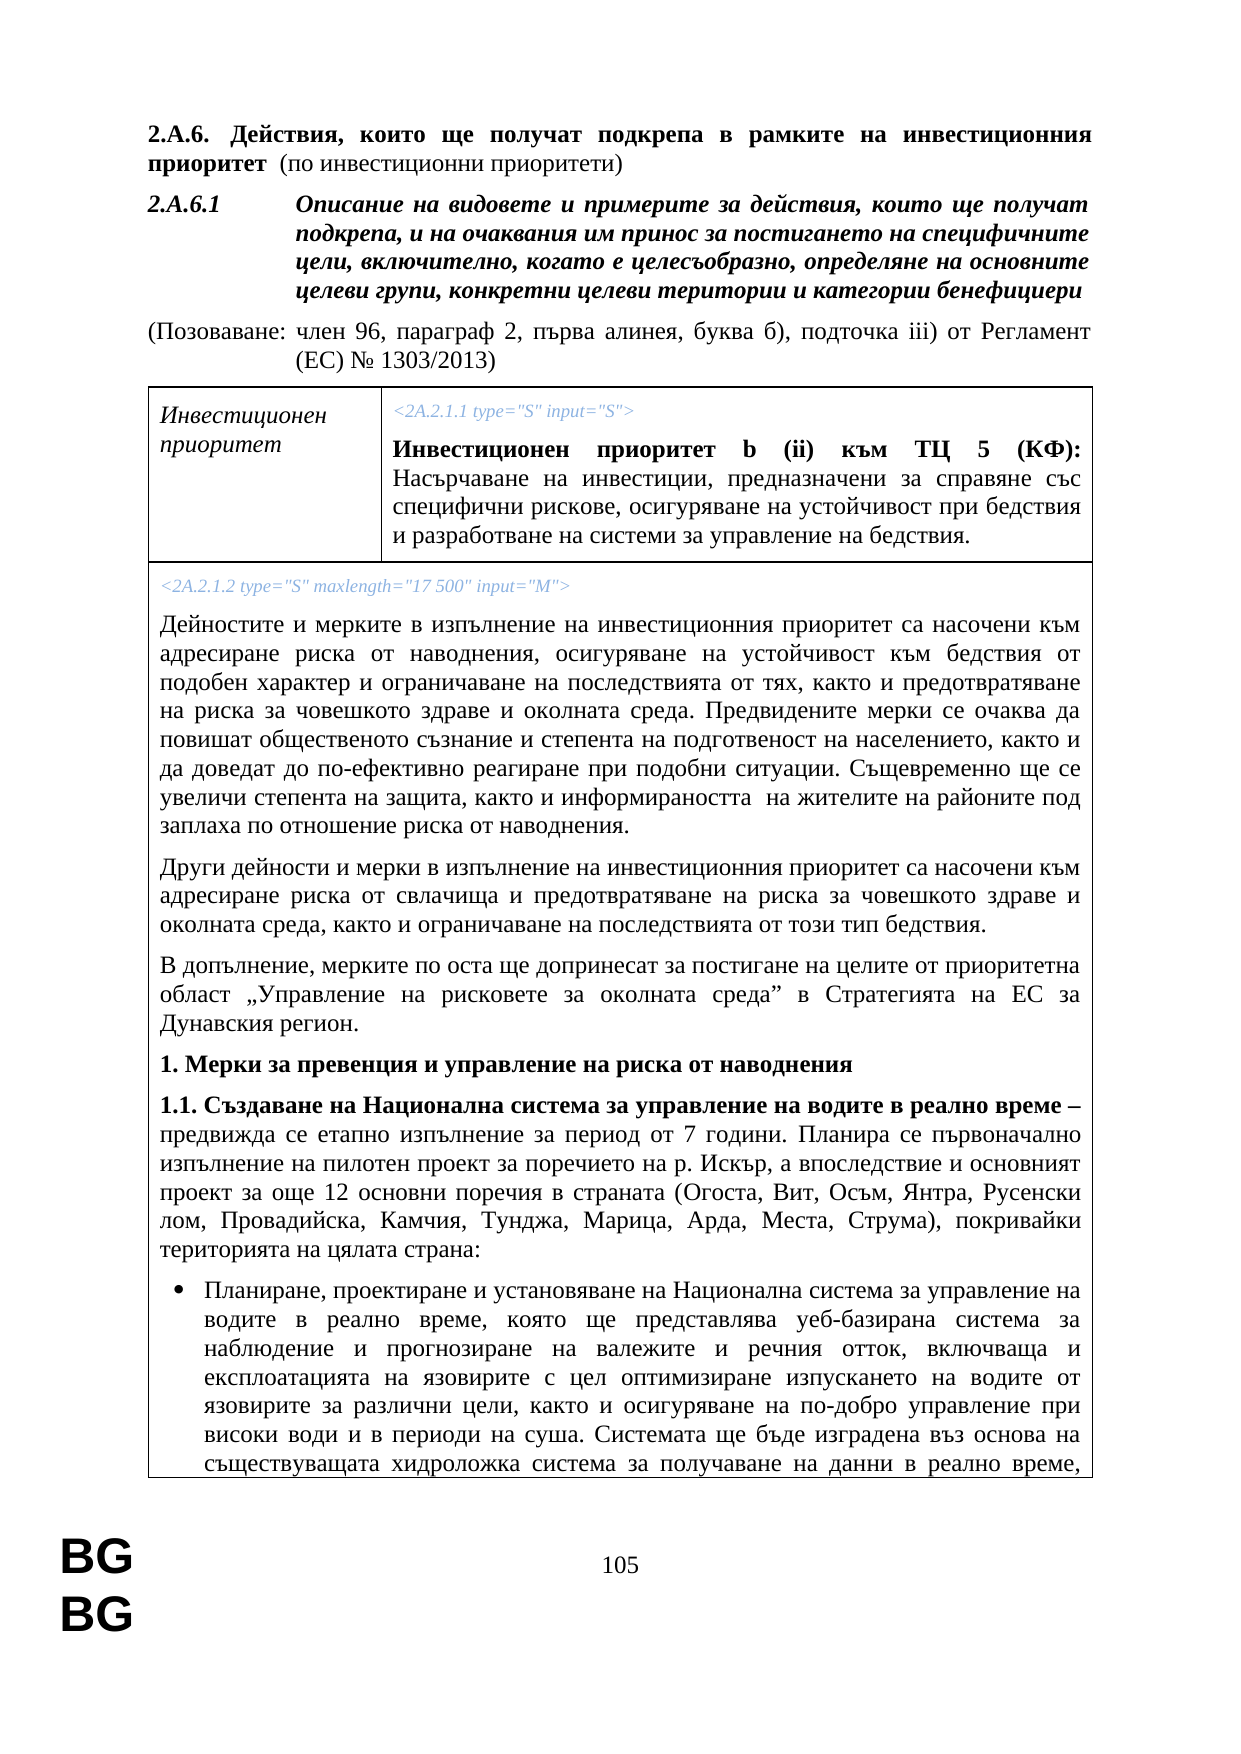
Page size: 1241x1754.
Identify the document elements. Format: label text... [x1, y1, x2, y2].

subtitle 2.А.6.1 Описание на видовете и примерите за действия, които ще получат подкрепа, и на очаквания им принос за постигането на специфичните цели, включително, когато е целесъобразно, определяне на основните целеви групи, конкретни целеви територии и категории бенефициери [148, 189, 1092, 304]
table_header <2A.2.1.1 type="S" input="S"> Инвестиционен приоритет b (ii) към ТЦ 5 (КФ): Насърчаване на инвестиции, предназначени за справяне със специфични рискове, осигуряване на устойчивост при бедствия и разработване на системи за управление на бедствия. [382, 388, 1092, 561]
text 2.А.6. Действия, които ще получат подкрепа в рамките на инвестиционния приоритет (по инвестиционни приоритети) [148, 119, 1092, 176]
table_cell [149, 563, 1092, 1477]
subtitle (Позоваване: член 96, параграф 2, първа алинея, буква б), подточка iii) от Регламент (EС) № 1303/2013) [148, 316, 1092, 374]
table_header Инвестиционен приоритет [149, 388, 381, 561]
